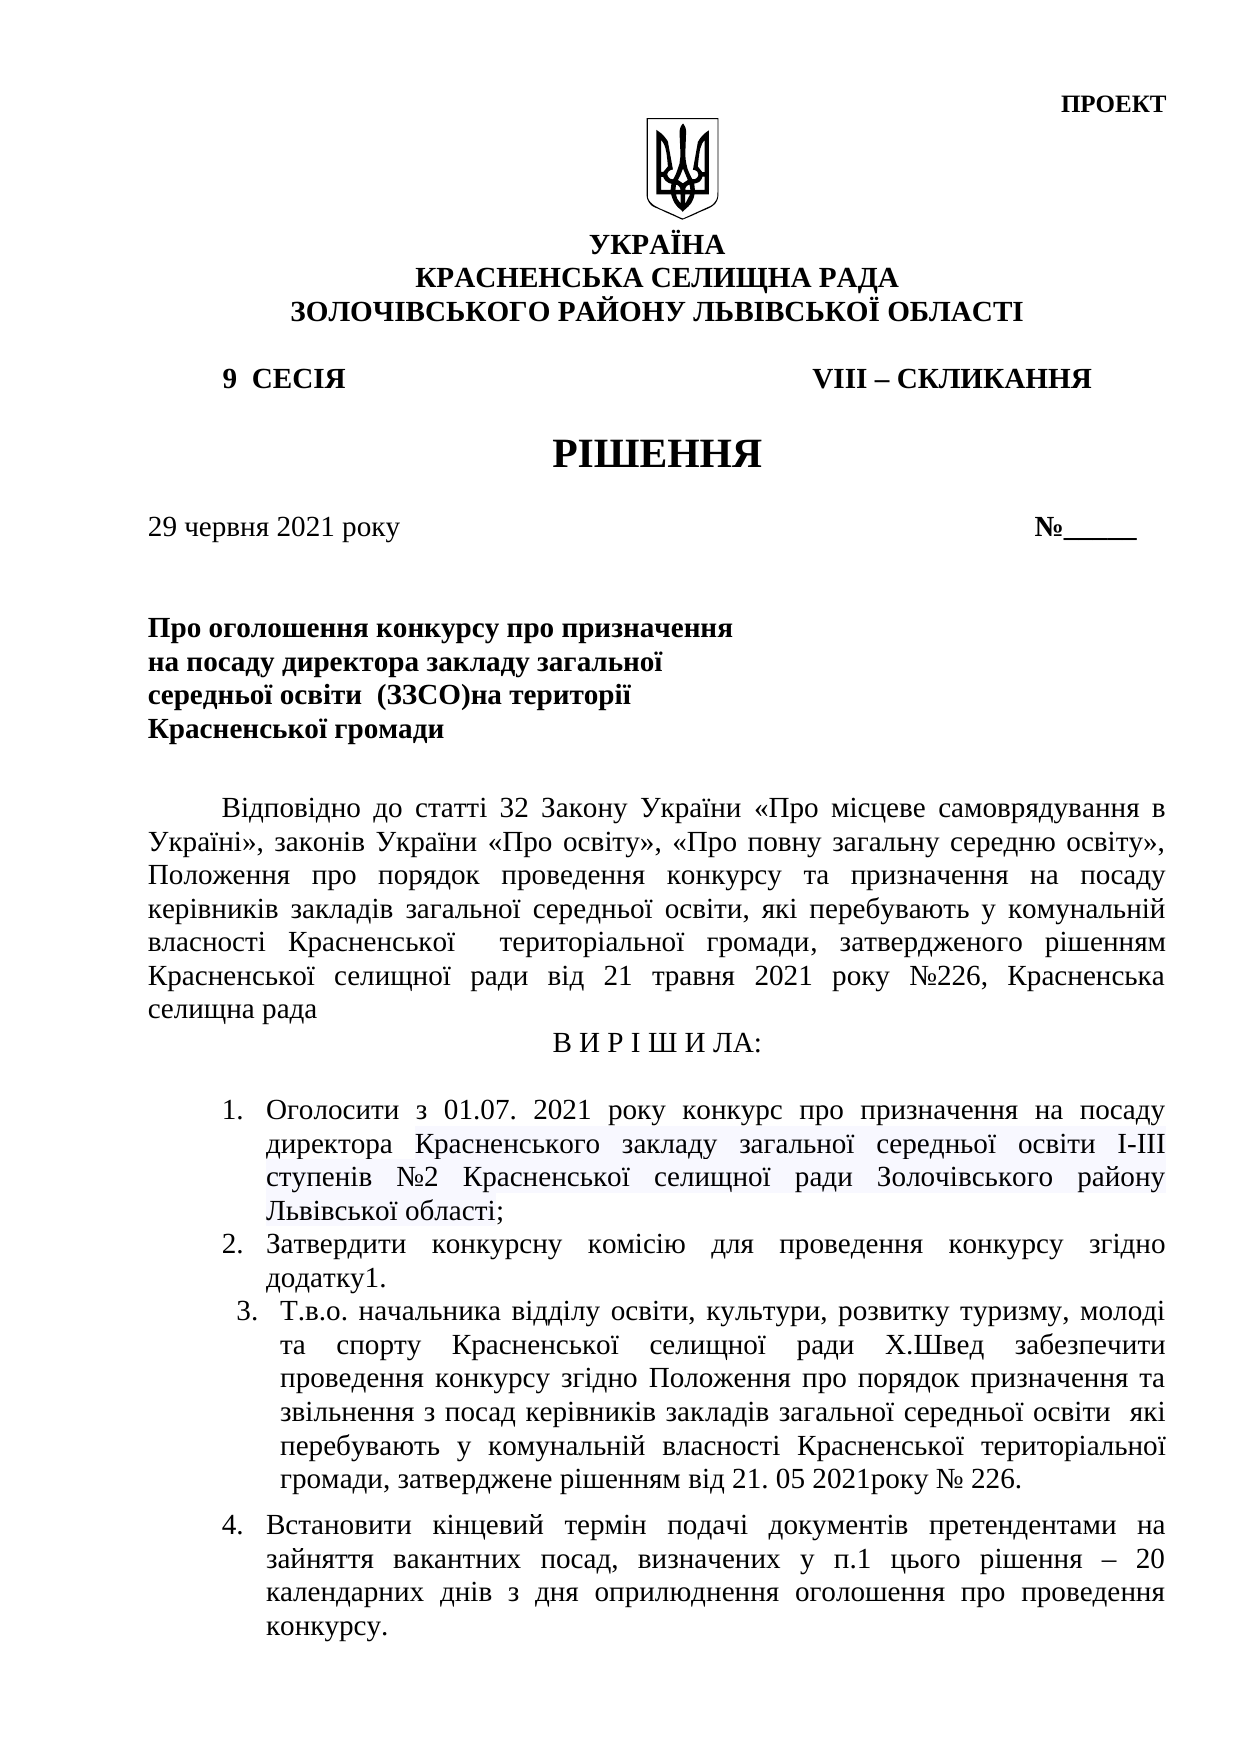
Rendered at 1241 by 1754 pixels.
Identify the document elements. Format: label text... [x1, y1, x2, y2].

text УКРАЇНА [148, 227, 1166, 260]
text 9 СЕСІЯ VIII – СКЛИКАННЯ [148, 361, 1166, 394]
text КРАСНЕНСЬКА СЕЛИЩНА РАДА [148, 260, 1166, 294]
text РІШЕННЯ [148, 428, 1166, 476]
text 29 червня 2021 року №_____ [148, 509, 1166, 543]
list Т.в.о. начальника відділу освіти, культури, розвитку туризму, молоді та спорту Красненської селищної ради Х.Швед забезпечити проведення конкурсу згідно Положення про порядок призначення та звільнення з посад керівників закладів загальної середньої освіти які перебувають у комунальній власності Красненської територіальної громади, затверджене рішенням від 21. 05 2021року № 226. [236, 1293, 1166, 1495]
text Відповідно до статті 32 Закону України «Про місцеве самоврядування в Україні», законів України «Про освіту», «Про повну загальну середню освіту», Положення про порядок проведення конкурсу та призначення на посаду керівників закладів загальної середньої освіти, які перебувають у комунальній власності Красненської територіальної громади, затвердженого рішенням Красненської селищної ради від 21 травня 2021 року №226, Красненська селищна рада [148, 790, 1166, 1025]
list Встановити кінцевий термін подачі документів претендентами на зайняття вакантних посад, визначених у п.1 цього рішення – 20 календарних днів з дня оприлюднення оголошення про проведення конкурсу. [222, 1507, 1166, 1641]
list Оголосити з 01.07. 2021 року конкурс про призначення на посаду директора Красненського закладу загальної середньої освіти І-ІІІ ступенів №2 Красненської селищної ради Золочівського району Львівської області; [222, 1092, 1166, 1226]
text В И Р І Ш И ЛА: [148, 1025, 1166, 1059]
text ЗОЛОЧІВСЬКОГО РАЙОНУ ЛЬВІВСЬКОЇ ОБЛАСТІ [148, 294, 1166, 327]
text ПРОЕКТ [148, 89, 1166, 117]
text Про оголошення конкурсу про призначення на посаду директора закладу загальної середньої освіти (ЗЗСО)на території Красненської громади [148, 610, 738, 744]
list Затвердити конкурсну комісію для проведення конкурсу згідно додатку1. [222, 1226, 1166, 1293]
